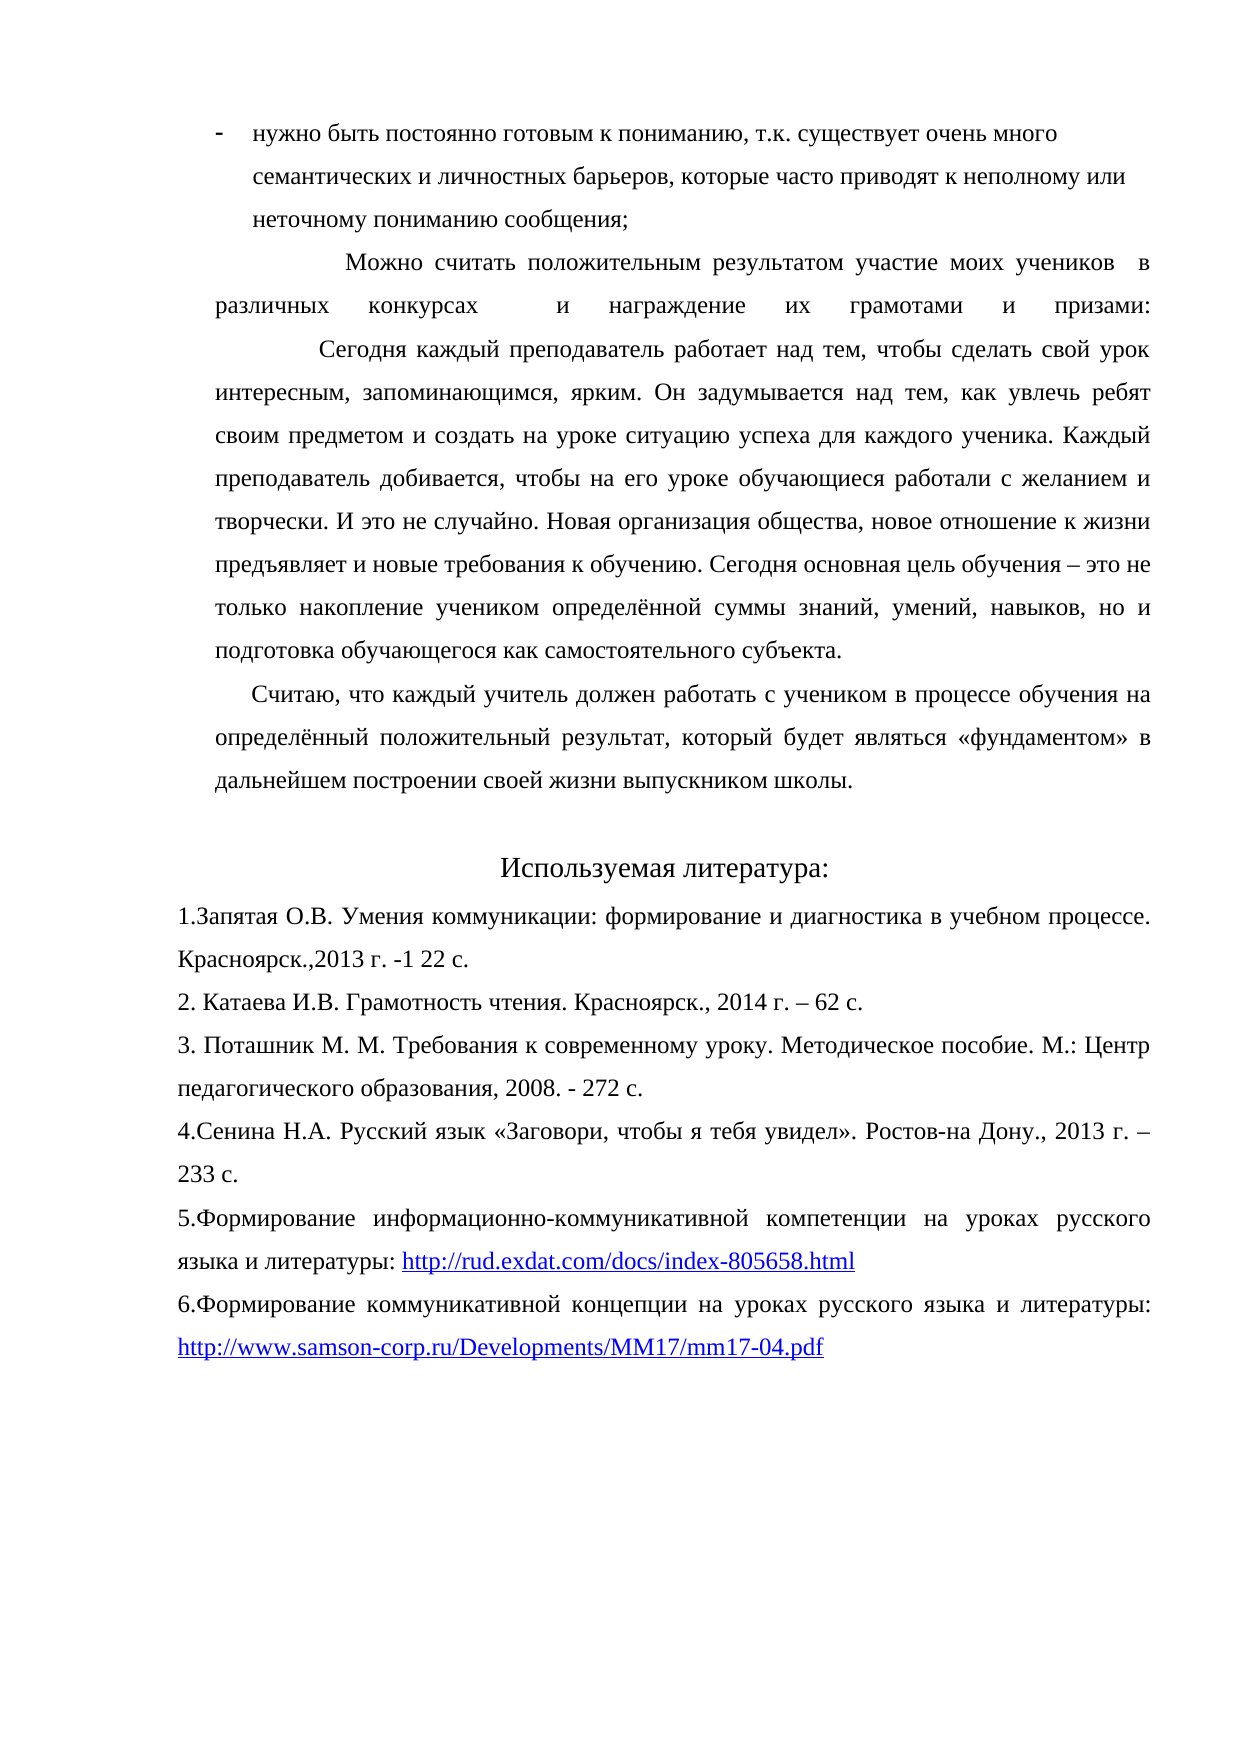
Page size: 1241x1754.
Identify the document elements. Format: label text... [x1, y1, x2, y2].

text Считаю, что каждый учитель должен работать с учеником в процессе обучения на определённый положительный результат, который будет являться «фундаментом» в дальнейшем построении своей жизни выпускником школы. [215, 679, 1152, 794]
text 4.Сенина Н.А. Русский язык «Заговори, чтобы я тебя увидел». Ростов-на Дону., 2013 г. – 233 с. [177, 1116, 1152, 1188]
text Можно считать положительным результатом участие моих учеников в различных конкурсах и награждение их грамотами и призами: Сегодня каждый преподаватель работает над тем, чтобы сделать свой урок интересным, запоминающимся, ярким. Он задумывается над тем, как увлечь ребят своим предметом и создать на уроке ситуацию успеха для каждого ученика. Каждый преподаватель добивается, чтобы на его уроке обучающиеся работали с желанием и творчески. И это не случайно. Новая организация общества, новое отношение к жизни предъявляет и новые требования к обучению. Сегодня основная цель обучения – это не только накопление учеником определённой суммы знаний, умений, навыков, но и подготовка обучающегося как самостоятельного субъекта. [215, 247, 1152, 664]
text Используемая литература: [177, 851, 1152, 884]
list 3. Поташник М. М. Требования к современному уроку. Методическое пособие. М.: Центр педагогического образования, 2008. - 272 с. [177, 1030, 1152, 1102]
text 5.Формирование информационно-коммуникативной компетенции на уроках русского языка и литературы: http://rud.exdat.com/docs/index-805658.html [177, 1203, 1152, 1274]
list нужно быть постоянно готовым к пониманию, т.к. существует очень много семантических и личностных барьеров, которые часто приводят к неполному или неточному пониманию сообщения; [215, 118, 1152, 233]
list 1.Запятая О.В. Умения коммуникации: формирование и диагностика в учебном процессе. Красноярск.,2013 г. -1 22 с. [177, 901, 1152, 973]
text 6.Формирование коммуникативной концепции на уроках русского языка и литературы: http://www.samson-corp.ru/Developments/MM17/mm17-04.pdf [177, 1289, 1152, 1361]
list 2. Катаева И.В. Грамотность чтения. Красноярск., 2014 г. – 62 с. [177, 987, 1152, 1016]
